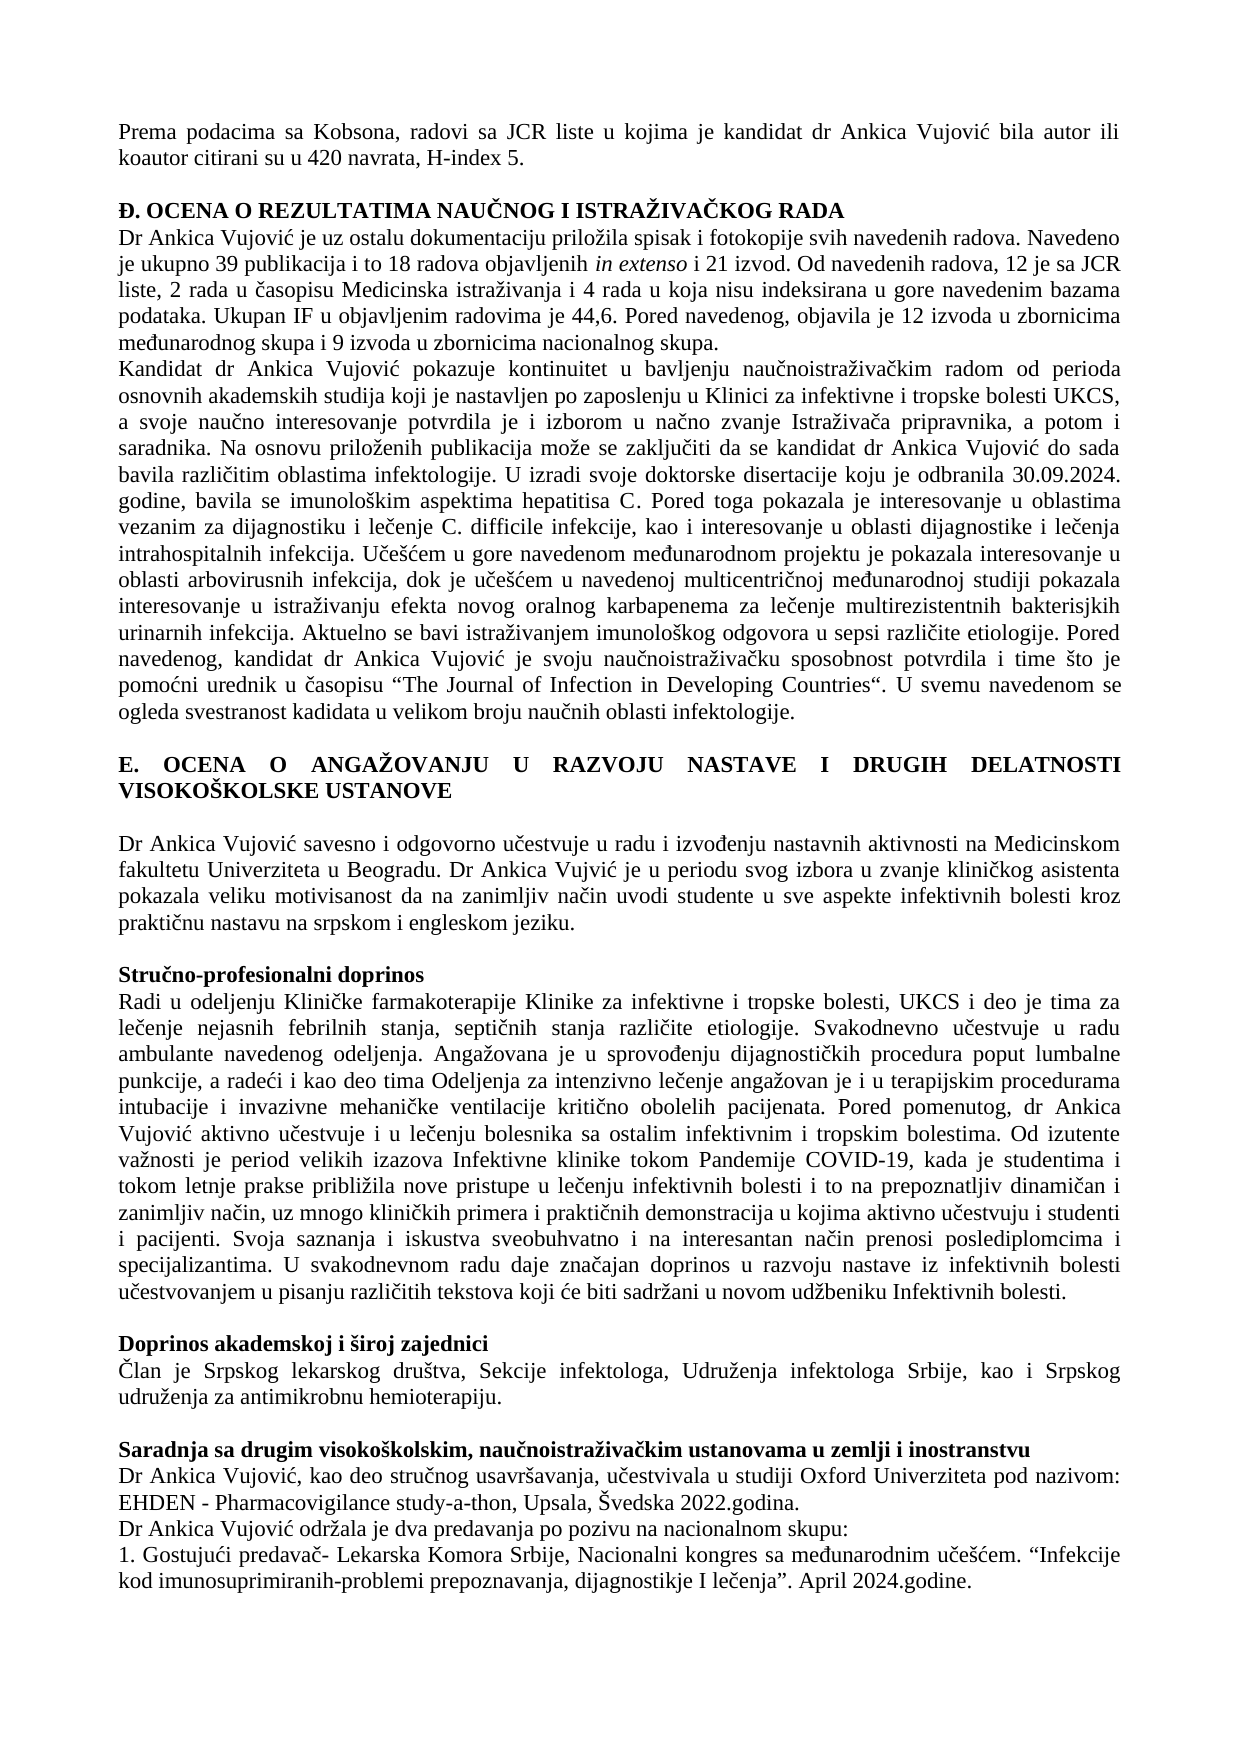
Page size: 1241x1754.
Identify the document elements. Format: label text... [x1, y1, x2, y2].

text Doprinos akademskoj i široj zajednici [118, 1330, 1122, 1357]
text Stručno-profesionalni doprinos [118, 961, 1122, 988]
text Dr Ankica Vujović savesno i odgovorno učestvuje u radu i izvođenju nastavnih aktivnosti na Medicinskom fakultetu Univerziteta u Beogradu. Dr Ankica Vujvić je u periodu svog izbora u zvanje kliničkog asistenta pokazala veliku motivisanost da na zanimljiv način uvodi studente u sve aspekte infektivnih bolesti kroz praktičnu nastavu na srpskom i engleskom jeziku. [118, 830, 1122, 935]
text Dr Ankica Vujović je uz ostalu dokumentaciju priložila spisak i fotokopije svih navedenih radova. Navedeno je ukupno 39 publikacija i to 18 radova objavljenih in extenso i 21 izvod. Od navedenih radova, 12 je sa JCR liste, 2 rada u časopisu Medicinska istraživanja i 4 rada u koja nisu indeksirana u gore navedenim bazama podataka. Ukupan IF u objavljenim radovima je 44,6. Pored navedenog, objavila je 12 izvoda u zbornicima međunarodnog skupa i 9 izvoda u zbornicima nacionalnog skupa. [118, 223, 1122, 355]
text Dr Ankica Vujović održala je dva predavanja po pozivu na nacionalnom skupu: [118, 1515, 1122, 1541]
text Prema podacima sa Kobsona, radovi sa JCR liste u kojima je kandidat dr Ankica Vujović bila autor ili koautor citirani su u 420 navrata, H-index 5. [118, 118, 1122, 171]
text Član je Srpskog lekarskog društva, Sekcije infektologa, Udruženja infektologa Srbije, kao i Srpskog udruženja za antimikrobnu hemioterapiju. [118, 1357, 1122, 1409]
text Saradnja sa drugim visokoškolskim, naučnoistraživačkim ustanovama u zemlji i inostranstvu [118, 1436, 1122, 1462]
text Kandidat dr Ankica Vujović pokazuje kontinuitet u bavljenju naučnoistraživačkim radom od perioda osnovnih akademskih studija koji je nastavljen po zaposlenju u Klinici za infektivne i tropske bolesti UKCS, a svoje naučno interesovanje potvrdila je i izborom u načno zvanje Istraživača pripravnika, a potom i saradnika. Na osnovu priloženih publikacija može se zaključiti da se kandidat dr Ankica Vujović do sada bavila različitim oblastima infektologije. U izradi svoje doktorske disertacije koju je odbranila 30.09.2024. godine, bavila se imunološkim aspektima hepatitisa C. Pored toga pokazala je interesovanje u oblastima vezanim za dijagnostiku i lečenje C. difficile infekcije, kao i interesovanje u oblasti dijagnostike i lečenja intrahospitalnih infekcija. Učešćem u gore navedenom međunarodnom projektu je pokazala interesovanje u oblasti arbovirusnih infekcija, dok je učešćem u navedenoj multicentričnoj međunarodnoj studiji pokazala interesovanje u istraživanju efekta novog oralnog karbapenema za lečenje multirezistentnih bakterisjkih urinarnih infekcija. Aktuelno se bavi istraživanjem imunološkog odgovora u sepsi različite etiologije. Pored navedenog, kandidat dr Ankica Vujović je svoju naučnoistraživačku sposobnost potvrdila i time što je pomoćni urednik u časopisu “The Journal of Infection in Developing Countries“. U svemu navedenom se ogleda svestranost kadidata u velikom broju naučnih oblasti infektologije. [118, 355, 1122, 724]
text Dr Ankica Vujović, kao deo stručnog usavršavanja, učestvivala u studiji Oxford Univerziteta pod nazivom: EHDEN - Pharmacovigilance study-a-thon, Upsala, Švedska 2022.godina. [118, 1462, 1122, 1515]
text Đ. OCENA O REZULTATIMA NAUČNOG I ISTRAŽIVAČKOG RADA [118, 197, 1122, 223]
text 1. Gostujući predavač- Lekarska Komora Srbije, Nacionalni kongres sa međunarodnim učešćem. “Infekcije kod imunosuprimiranih-problemi prepoznavanja, dijagnostikje I lečenja”. April 2024.godine. [118, 1541, 1122, 1594]
text E. OCENA O ANGAŽOVANJU U RAZVOJU NASTAVE I DRUGIH DELATNOSTI VISOKOŠKOLSKE USTANOVE [118, 751, 1122, 803]
text Radi u odeljenju Kliničke farmakoterapije Klinike za infektivne i tropske bolesti, UKCS i deo je tima za lečenje nejasnih febrilnih stanja, septičnih stanja različite etiologije. Svakodnevno učestvuje u radu ambulante navedenog odeljenja. Angažovana je u sprovođenju dijagnostičkih procedura poput lumbalne punkcije, a radeći i kao deo tima Odeljenja za intenzivno lečenje angažovan je i u terapijskim procedurama intubacije i invazivne mehaničke ventilacije kritično obolelih pacijenata. Pored pomenutog, dr Ankica Vujović aktivno učestvuje i u lečenju bolesnika sa ostalim infektivnim i tropskim bolestima. Od izutente važnosti je period velikih izazova Infektivne klinike tokom Pandemije COVID-19, kada je studentima i tokom letnje prakse približila nove pristupe u lečenju infektivnih bolesti i to na prepoznatljiv dinamičan i zanimljiv način, uz mnogo kliničkih primera i praktičnih demonstracija u kojima aktivno učestvuju i studenti i pacijenti. Svoja saznanja i iskustva sveobuhvatno i na interesantan način prenosi poslediplomcima i specijalizantima. U svakodnevnom radu daje značajan doprinos u razvoju nastave iz infektivnih bolesti učestvovanjem u pisanju različitih tekstova koji će biti sadržani u novom udžbeniku Infektivnih bolesti. [118, 988, 1122, 1304]
